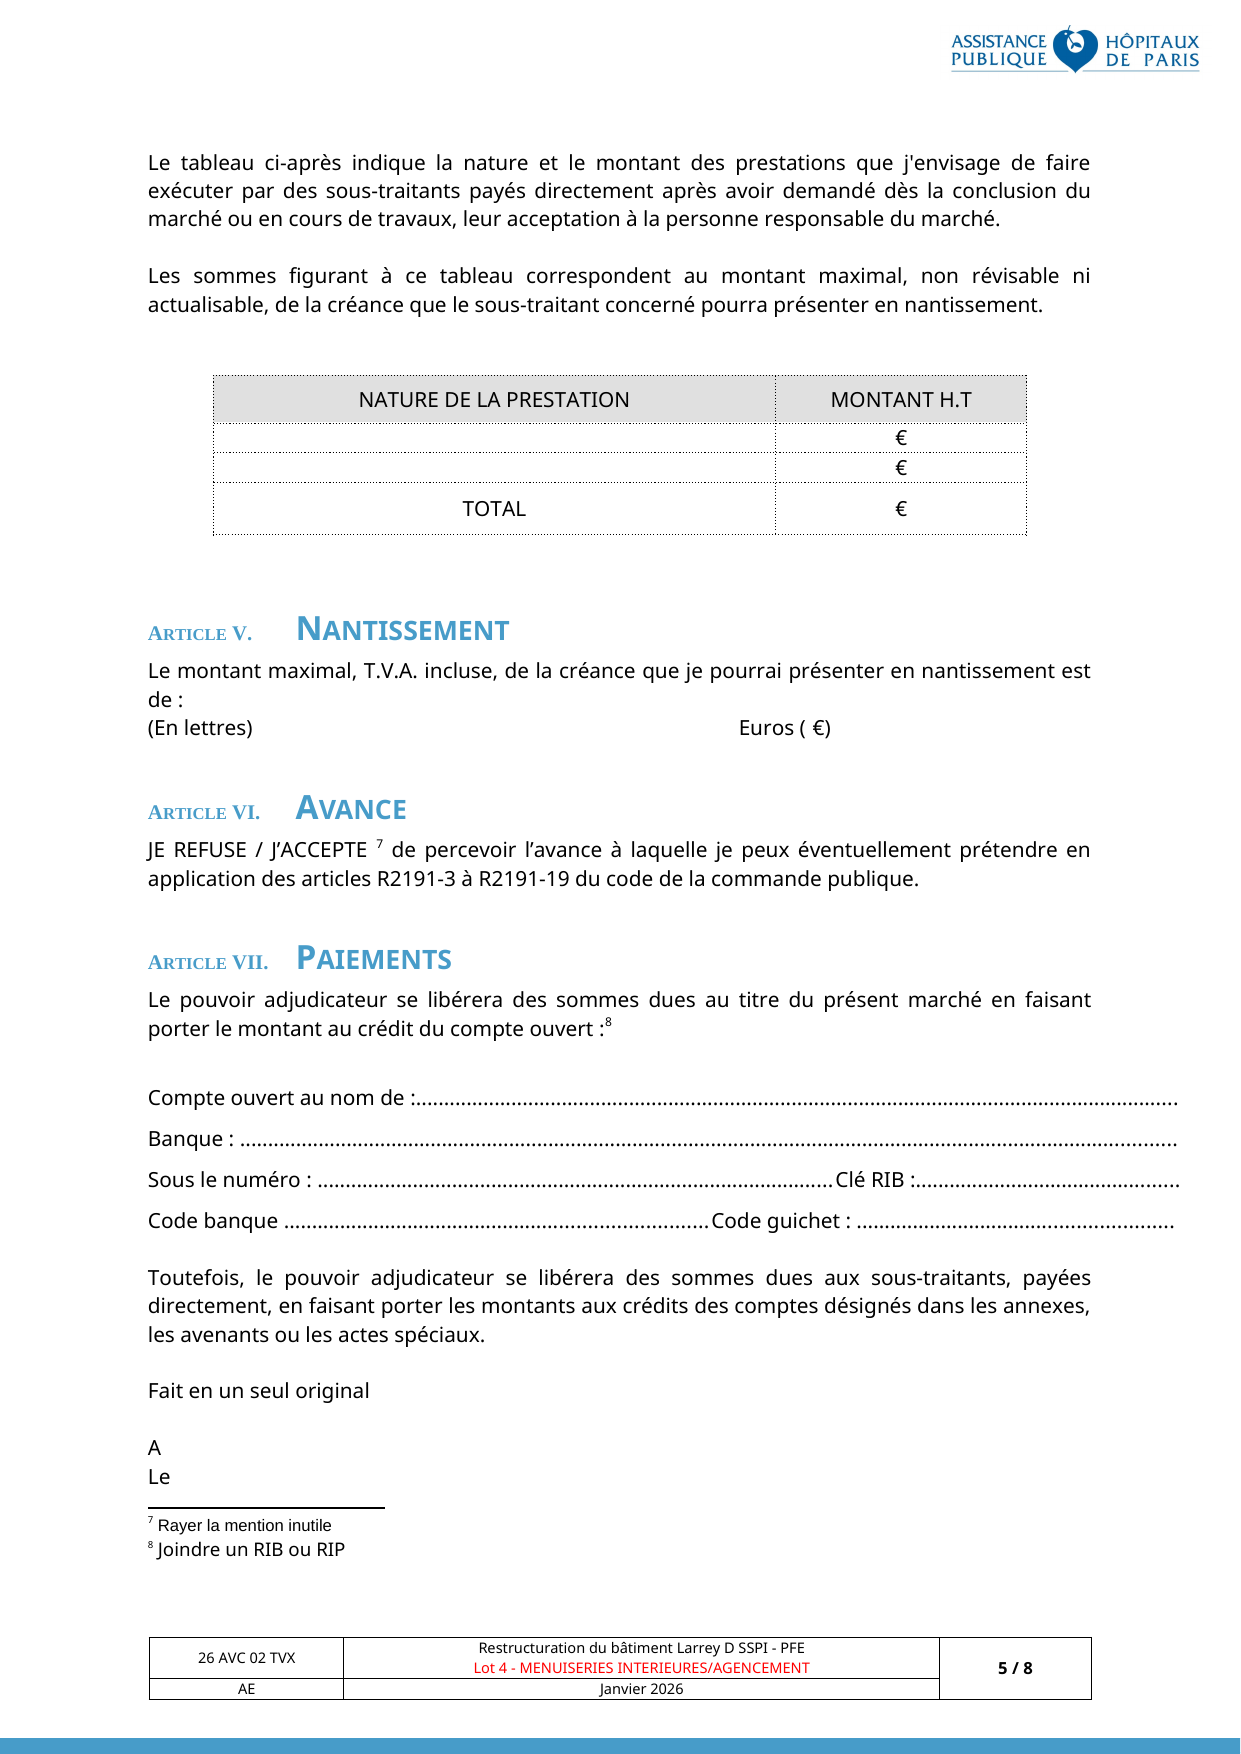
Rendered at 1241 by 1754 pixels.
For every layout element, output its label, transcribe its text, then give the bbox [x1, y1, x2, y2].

subtitle Avance [148, 783, 1092, 829]
text Le tableau ci-après indique la nature et le montant des prestations que j'envisage de faire exécuter par des sous-traitants payés directement après avoir demandé dès la conclusion du marché ou en cours de travaux, leur acceptation à la personne responsable du marché. [148, 148, 1092, 233]
text Code banque Code guichet : [148, 1206, 1033, 1234]
text Banque : [148, 1124, 1033, 1153]
text Compte ouvert au nom de : [148, 1083, 1033, 1112]
text Le pouvoir adjudicateur se libérera des sommes dues au titre du présent marché en faisant porter le montant au crédit du compte ouvert : [148, 985, 1092, 1042]
table_header MONTANT H.T [775, 375, 1027, 422]
table_cell € [775, 423, 1027, 452]
table_cell [213, 423, 775, 452]
text Fait en un seul original [148, 1377, 1092, 1405]
table_cell € [775, 482, 1027, 534]
text Le montant maximal, T.V.A. incluse, de la créance que je pourrai présenter en nantissement est de : [148, 657, 1092, 713]
picture [940, 25, 1212, 80]
text Toutefois, le pouvoir adjudicateur se libérera des sommes dues aux sous-traitants, payées directement, en faisant porter les montants aux crédits des comptes désignés dans les annexes, les avenants ou les actes spéciaux. [148, 1263, 1092, 1348]
text (En lettres) Euros ( €) [148, 713, 1092, 742]
table_cell € [775, 452, 1027, 482]
text A [148, 1433, 1092, 1462]
subtitle Paiements [148, 934, 1092, 979]
text Le [148, 1462, 1092, 1490]
text Les sommes figurant à ce tableau correspondent au montant maximal, non révisable ni actualisable, de la créance que le sous-traitant concerné pourra présenter en nantissement. [148, 261, 1092, 318]
text Sous le numéro : Clé RIB : [148, 1165, 1033, 1193]
table_cell TOTAL [213, 482, 775, 534]
subtitle Nantissement [148, 605, 1092, 650]
text JE REFUSE / J’ACCEPTE de percevoir l’avance à laquelle je peux éventuellement prétendre en application des articles R2191-3 à R2191-19 du code de la commande publique. [148, 835, 1092, 892]
table_cell [213, 452, 775, 482]
table_header NATURE DE LA PRESTATION [213, 375, 775, 422]
